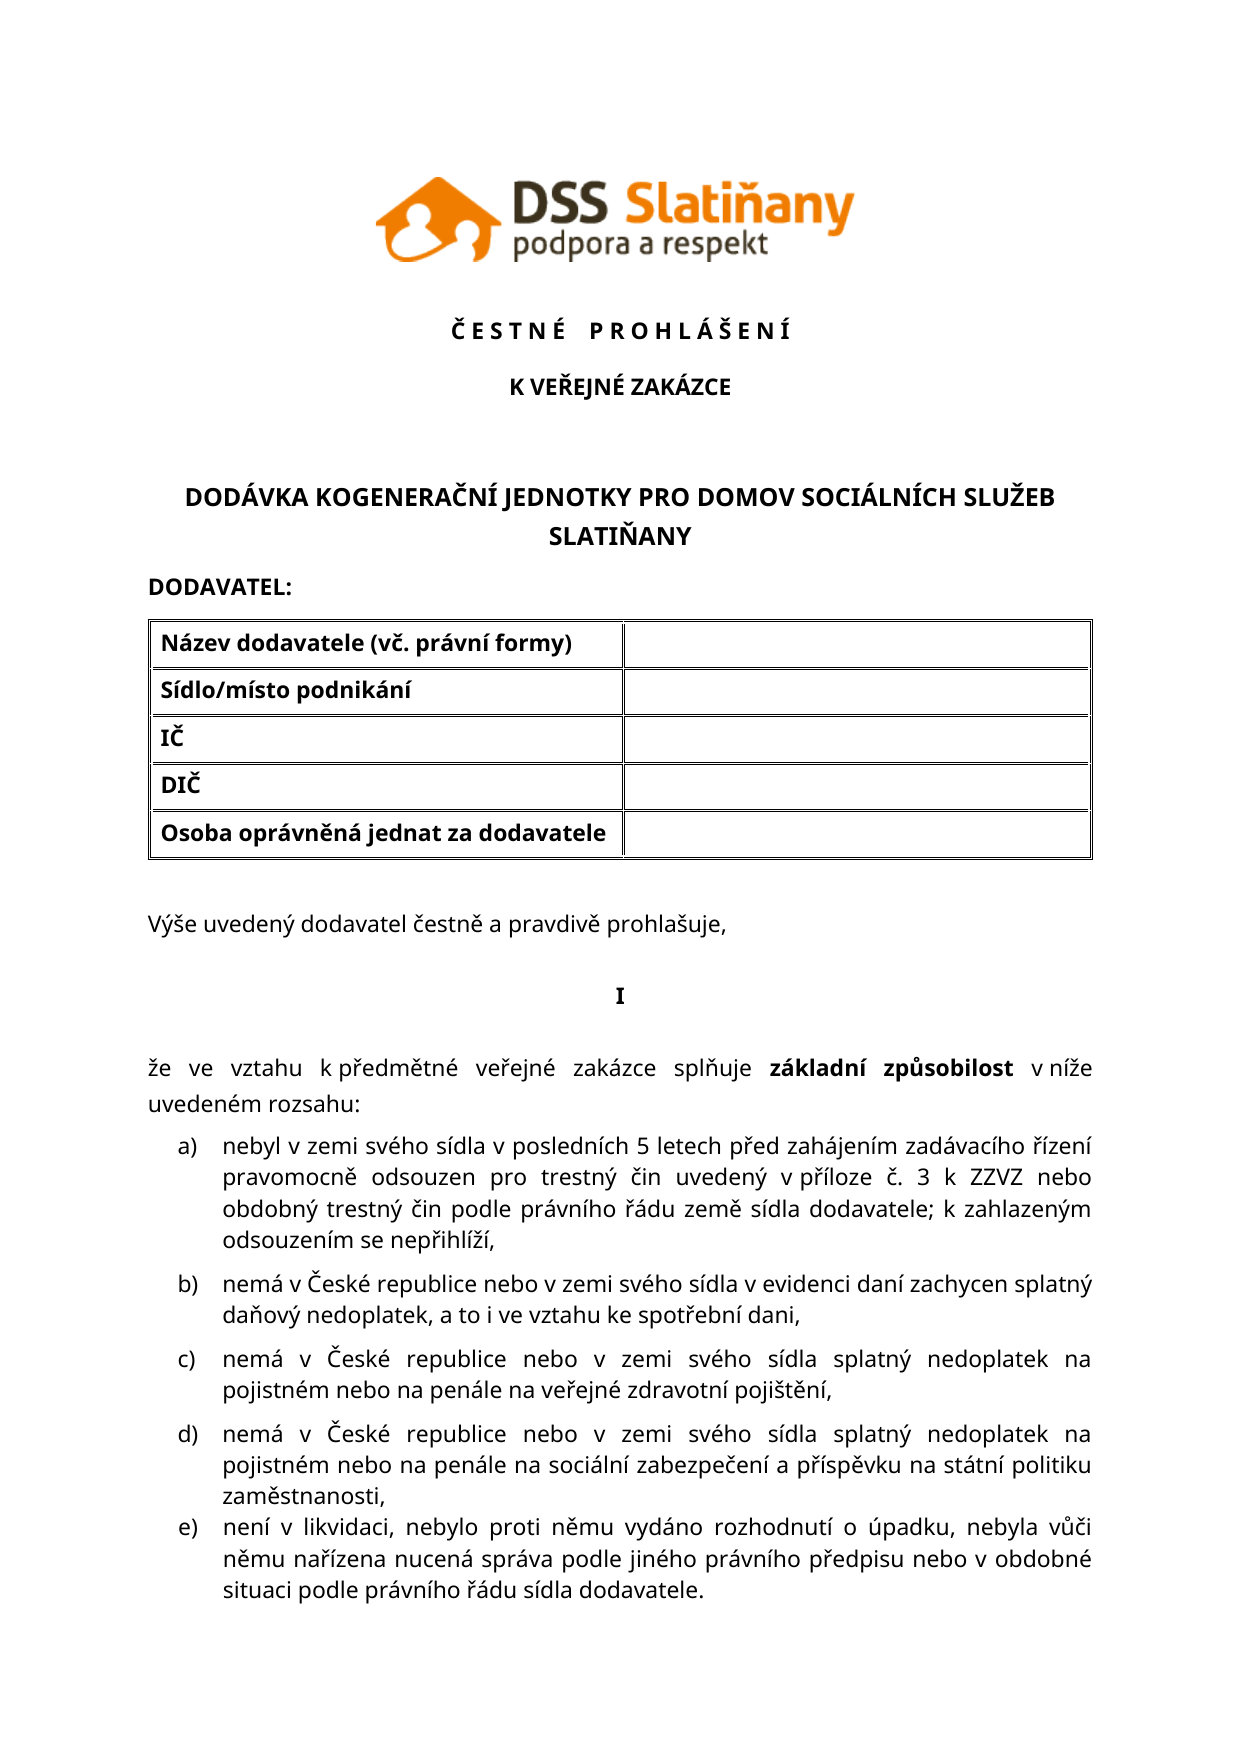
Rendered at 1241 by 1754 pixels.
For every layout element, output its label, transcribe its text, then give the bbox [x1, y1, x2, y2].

table_cell Sídlo/místo podnikání [151, 667, 622, 714]
list Výše uvedený dodavatel čestně a pravdivě prohlašuje, [148, 908, 1093, 939]
list nebyl v zemi svého sídla v posledních 5 letech před zahájením zadávacího řízení pravomocně odsouzen pro trestný čin uvedený v příloze č. 3 k ZZVZ nebo obdobný trestný čin podle právního řádu země sídla dodavatele; k zahlazeným odsouzením se nepřihlíží, [177, 1130, 1093, 1255]
text DODAVATEL: [148, 571, 1093, 602]
table_cell Osoba oprávněná jednat za dodavatele [149, 809, 624, 857]
text Č e s t n é p r o h l á š e n í [148, 314, 1093, 346]
table_cell IČ [149, 714, 624, 762]
table_cell [625, 667, 1090, 714]
table_cell [624, 809, 1091, 857]
list nemá v České republice nebo v zemi svého sídla splatný nedoplatek na pojistném nebo na penále na veřejné zdravotní pojištění, [177, 1342, 1093, 1405]
table_cell [625, 762, 1090, 809]
picture [375, 177, 856, 262]
list nemá v České republice nebo v zemi svého sídla v evidenci daní zachycen splatný daňový nedoplatek, a to i ve vztahu ke spotřební dani, [177, 1267, 1093, 1330]
list I [148, 980, 1093, 1011]
list že ve vztahu k předmětné veřejné zakázce splňuje základní způsobilost v níže uvedeném rozsahu: [148, 1052, 1093, 1119]
list není v likvidaci, nebylo proti němu vydáno rozhodnutí o úpadku, nebyla vůči němu nařízena nucená správa podle jiného právního předpisu nebo v obdobné situaci podle právního řádu sídla dodavatele. [178, 1511, 1093, 1605]
list nemá v České republice nebo v zemi svého sídla splatný nedoplatek na pojistném nebo na penále na sociální zabezpečení a příspěvku na státní politiku zaměstnanosti, [177, 1417, 1093, 1511]
table_cell [624, 714, 1091, 762]
table_header Název dodavatele (vč. právní formy) [149, 620, 624, 667]
text DODÁVKA KOGENERAČNÍ JEDNOTKY PRO DOMOV SOCIÁLNÍCH SLUŽEB SLATIŇANY [148, 480, 1093, 553]
table_header [624, 622, 1090, 667]
table_cell DIČ [151, 762, 622, 809]
text K VEŘEJNÉ ZAKÁZCE [148, 371, 1093, 403]
